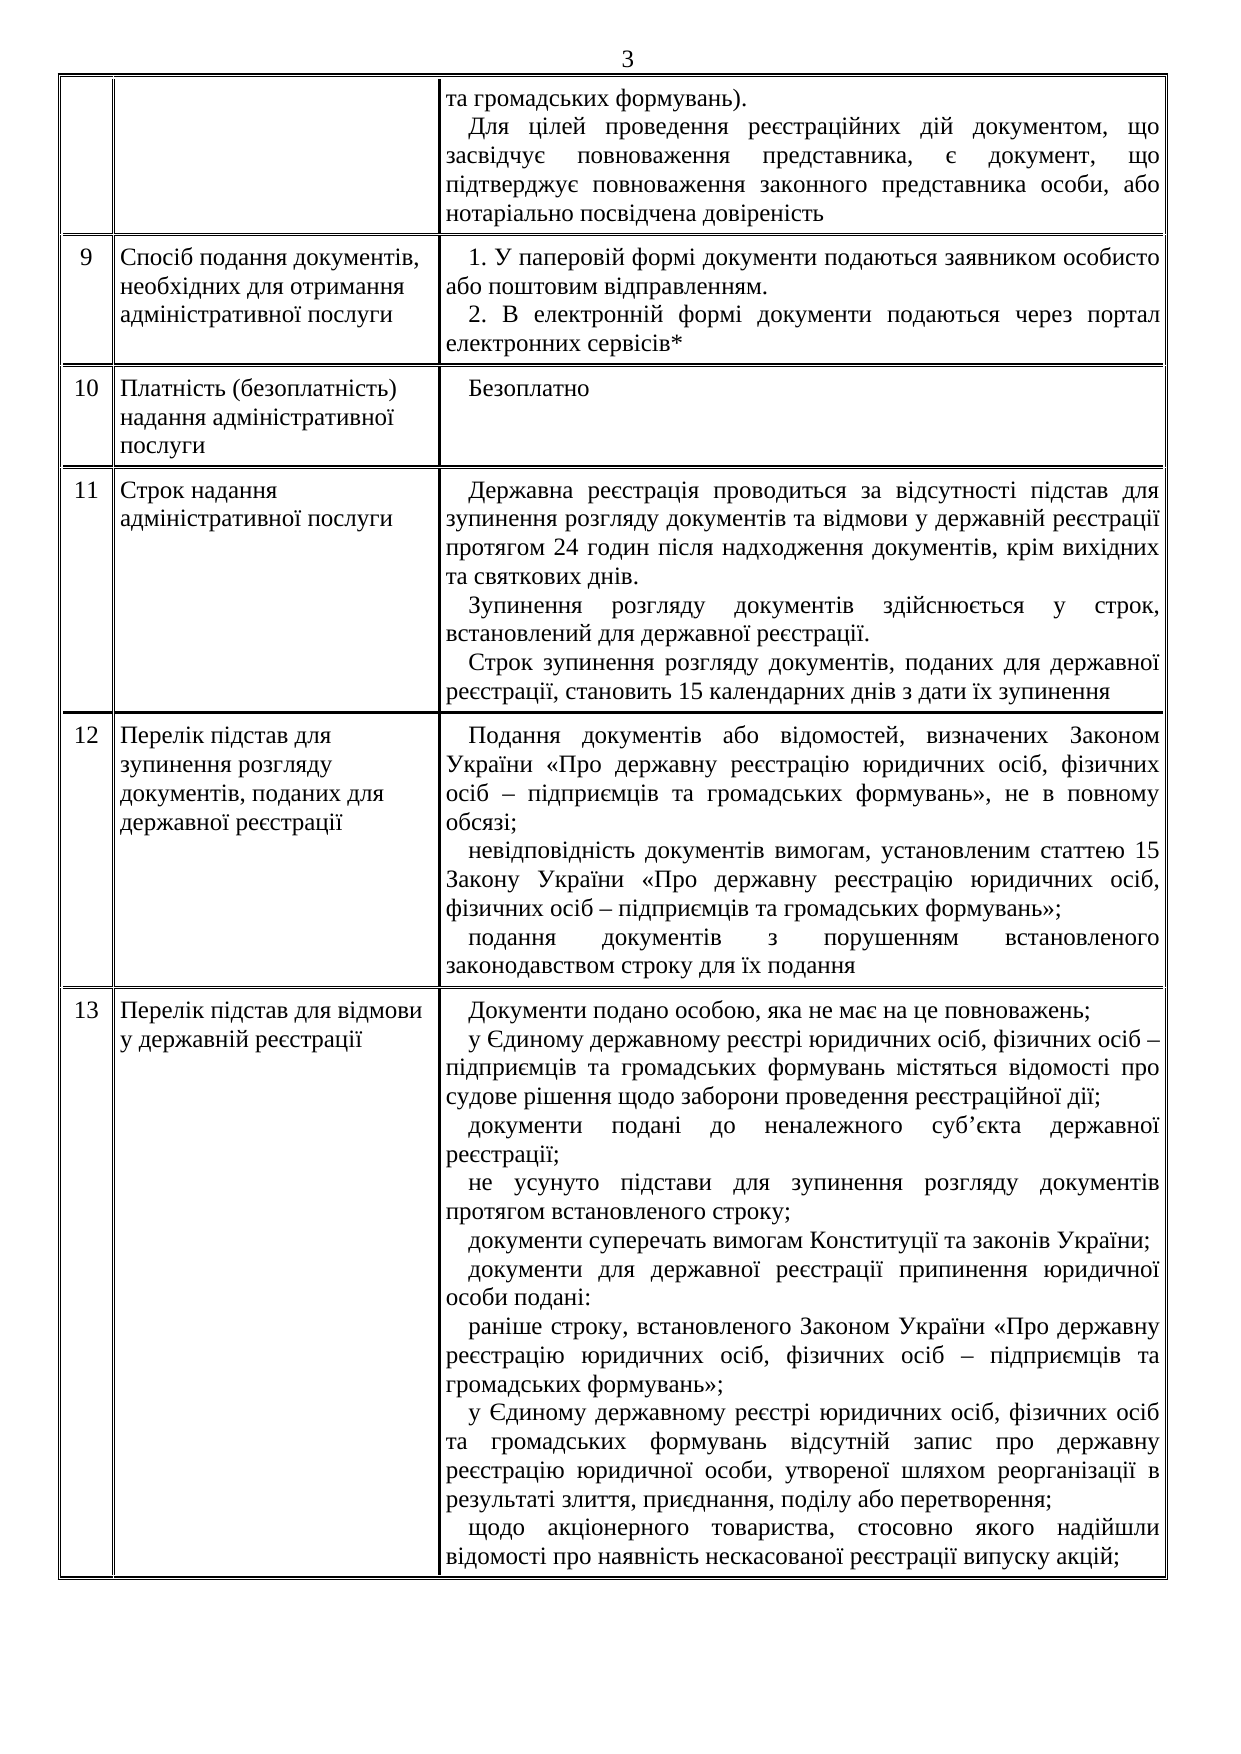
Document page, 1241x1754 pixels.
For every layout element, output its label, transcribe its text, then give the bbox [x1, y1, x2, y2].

table_cell Спосіб подання документів, необхідних для отримання адміністративної послуги [115, 236, 438, 363]
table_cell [114, 77, 439, 233]
table_cell 8 [61, 77, 113, 233]
table_cell 13 [59, 986, 113, 1576]
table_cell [439, 986, 1166, 1576]
table_cell 9 [59, 233, 113, 363]
table_cell Подання документів або відомостей, визначених Законом України «Про державну реєстрацію юридичних осіб, фізичних осіб – підприємців та громадських формувань», не в повному обсязі; невідповідність документів вимогам, установленим статтею 15 Закону України «Про державну реєстрацію юридичних осіб, фізичних осіб – підприємців та громадських формувань»; подання документів з порушенням встановленого законодавством строку для їх подання [441, 711, 1165, 986]
table_cell Безоплатно [441, 363, 1165, 465]
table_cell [114, 989, 439, 1576]
table_cell Перелік підстав для зупинення розгляду документів, поданих для державної реєстрації [115, 714, 438, 986]
table_cell Строк надання адміністративної послуги [115, 469, 438, 711]
table_cell 10 [61, 363, 112, 465]
table_cell 1. У паперовій формі документи подаються заявником особисто або поштовим відправленням. 2. В електронній формі документи подаються через портал електронних сервісів* [439, 233, 1166, 363]
table_cell 12 [61, 711, 112, 986]
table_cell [439, 77, 1165, 233]
table_cell 11 [61, 465, 112, 711]
table_cell Платність (безоплатність) надання адміністративної послуги [115, 367, 438, 465]
table_cell Державна реєстрація проводиться за відсутності підстав для зупинення розгляду документів та відмови у державній реєстрації протягом 24 годин після надходження документів, крім вихідних та святкових днів. Зупинення розгляду документів здійснюється у строк, встановлений для державної реєстрації. Строк зупинення розгляду документів, поданих для державної реєстрації, становить 15 календарних днів з дати їх зупинення [441, 465, 1165, 711]
